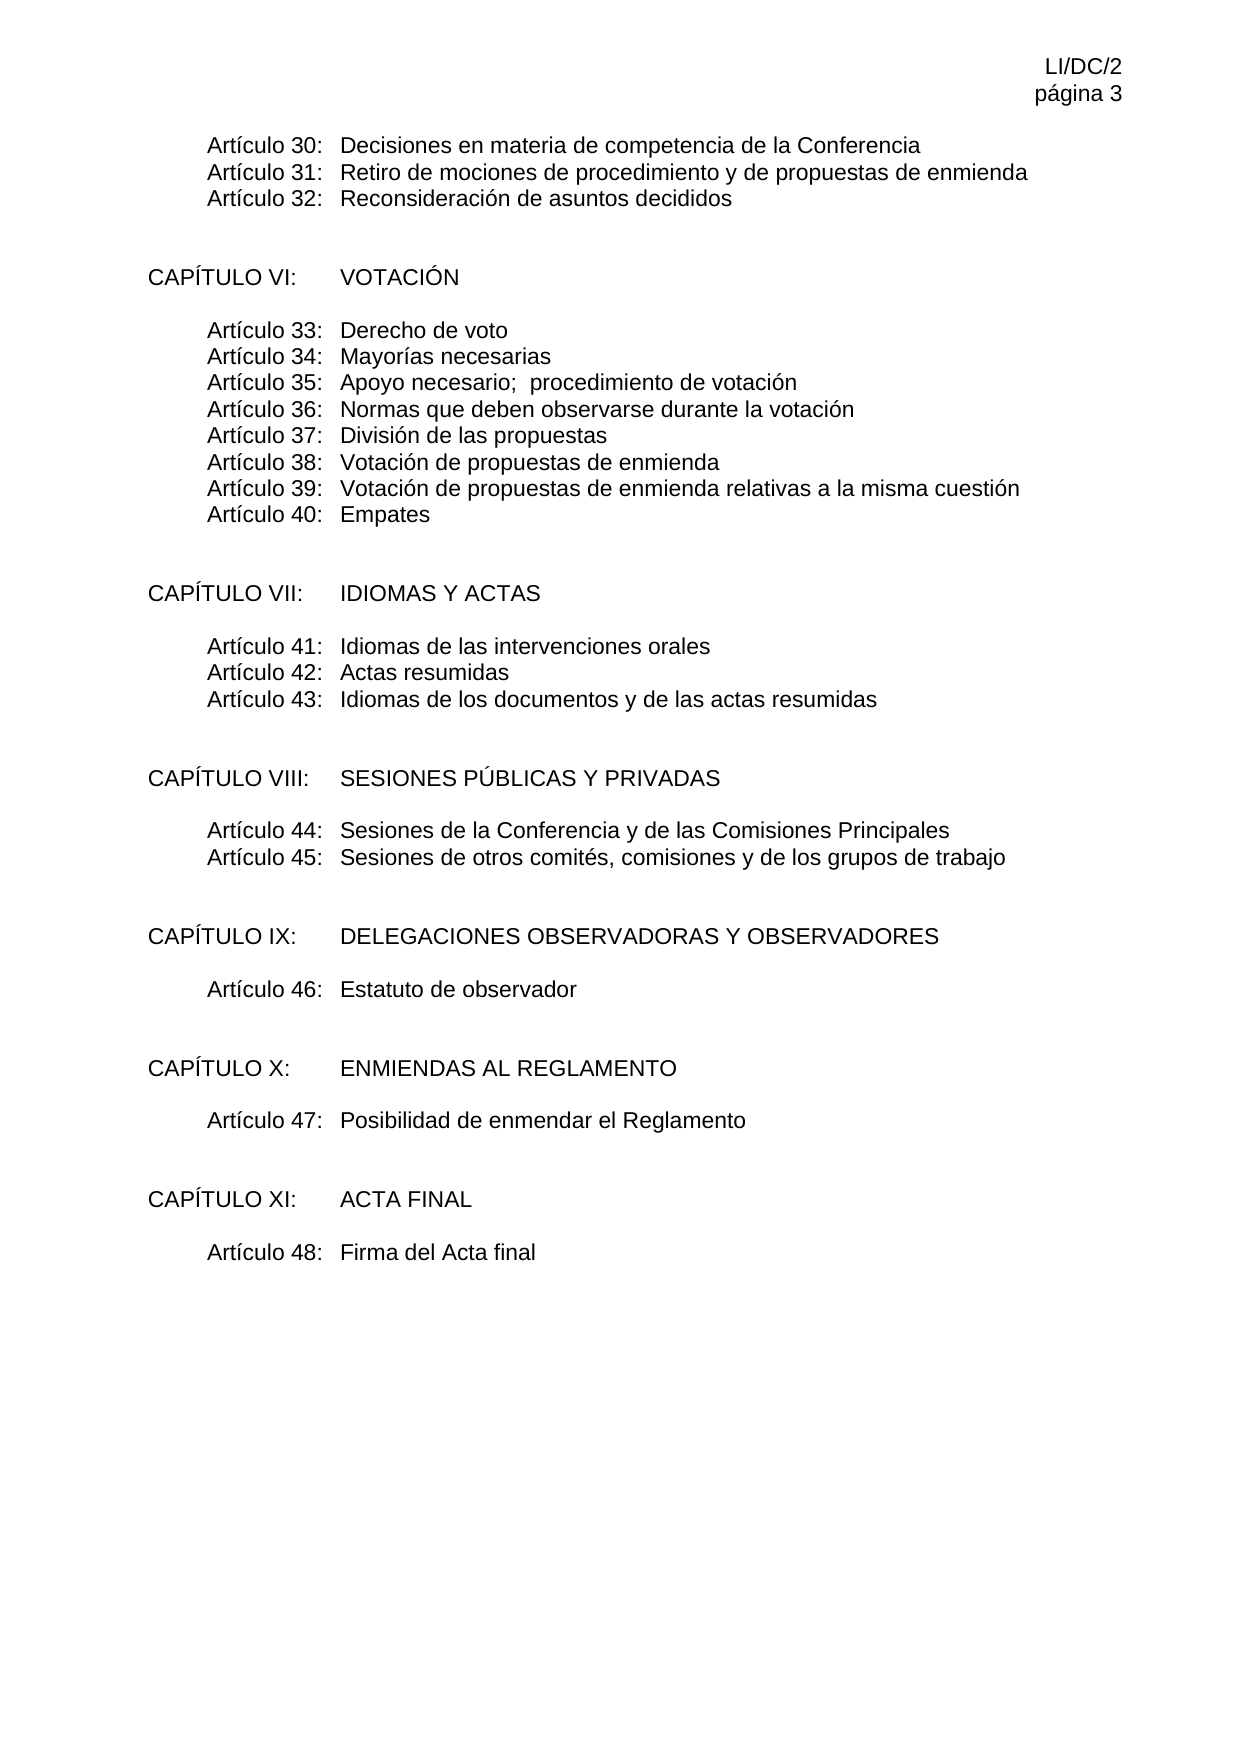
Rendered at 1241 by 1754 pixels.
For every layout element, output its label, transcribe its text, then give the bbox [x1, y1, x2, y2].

text Artículo 37: División de las propuestas [148, 422, 1122, 448]
text Artículo 42: Actas resumidas [148, 659, 1122, 686]
text CAPÍTULO VIII: SESIONES PÚBLICAS Y PRIVADAS [148, 765, 1122, 791]
text CAPÍTULO VII: IDIOMAS Y ACTAS [148, 580, 1122, 607]
text Artículo 43: Idiomas de los documentos y de las actas resumidas [148, 686, 1122, 712]
text Artículo 33: Derecho de voto [148, 317, 1122, 343]
text Artículo 32: Reconsideración de asuntos decididos [148, 185, 1122, 211]
text Artículo 35: Apoyo necesario; procedimiento de votación [148, 369, 1122, 396]
text Artículo 41: Idiomas de las intervenciones orales [148, 633, 1122, 659]
text Artículo 39: Votación de propuestas de enmienda relativas a la misma cuestión [148, 475, 1122, 501]
text Artículo 30: Decisiones en materia de competencia de la Conferencia [148, 132, 1122, 158]
text Artículo 40: Empates [148, 501, 1122, 527]
text Artículo 48: Firma del Acta final [148, 1239, 1122, 1265]
text Artículo 36: Normas que deben observarse durante la votación [148, 396, 1122, 422]
text CAPÍTULO VI: VOTACIÓN [148, 264, 1122, 290]
text Artículo 45: Sesiones de otros comités, comisiones y de los grupos de trabajo [148, 844, 1122, 870]
text CAPÍTULO IX: DELEGACIONES OBSERVADORAS Y OBSERVADORES [148, 923, 1122, 949]
text Artículo 47: Posibilidad de enmendar el Reglamento [148, 1107, 1122, 1134]
text CAPÍTULO X: ENMIENDAS AL REGLAMENTO [148, 1054, 1122, 1081]
text Artículo 34: Mayorías necesarias [148, 343, 1122, 369]
text Artículo 44: Sesiones de la Conferencia y de las Comisiones Principales [148, 817, 1122, 844]
text CAPÍTULO XI: ACTA FINAL [148, 1186, 1122, 1213]
text Artículo 38: Votación de propuestas de enmienda [148, 448, 1122, 475]
text Artículo 31: Retiro de mociones de procedimiento y de propuestas de enmienda [148, 158, 1122, 185]
text Artículo 46: Estatuto de observador [148, 976, 1122, 1002]
